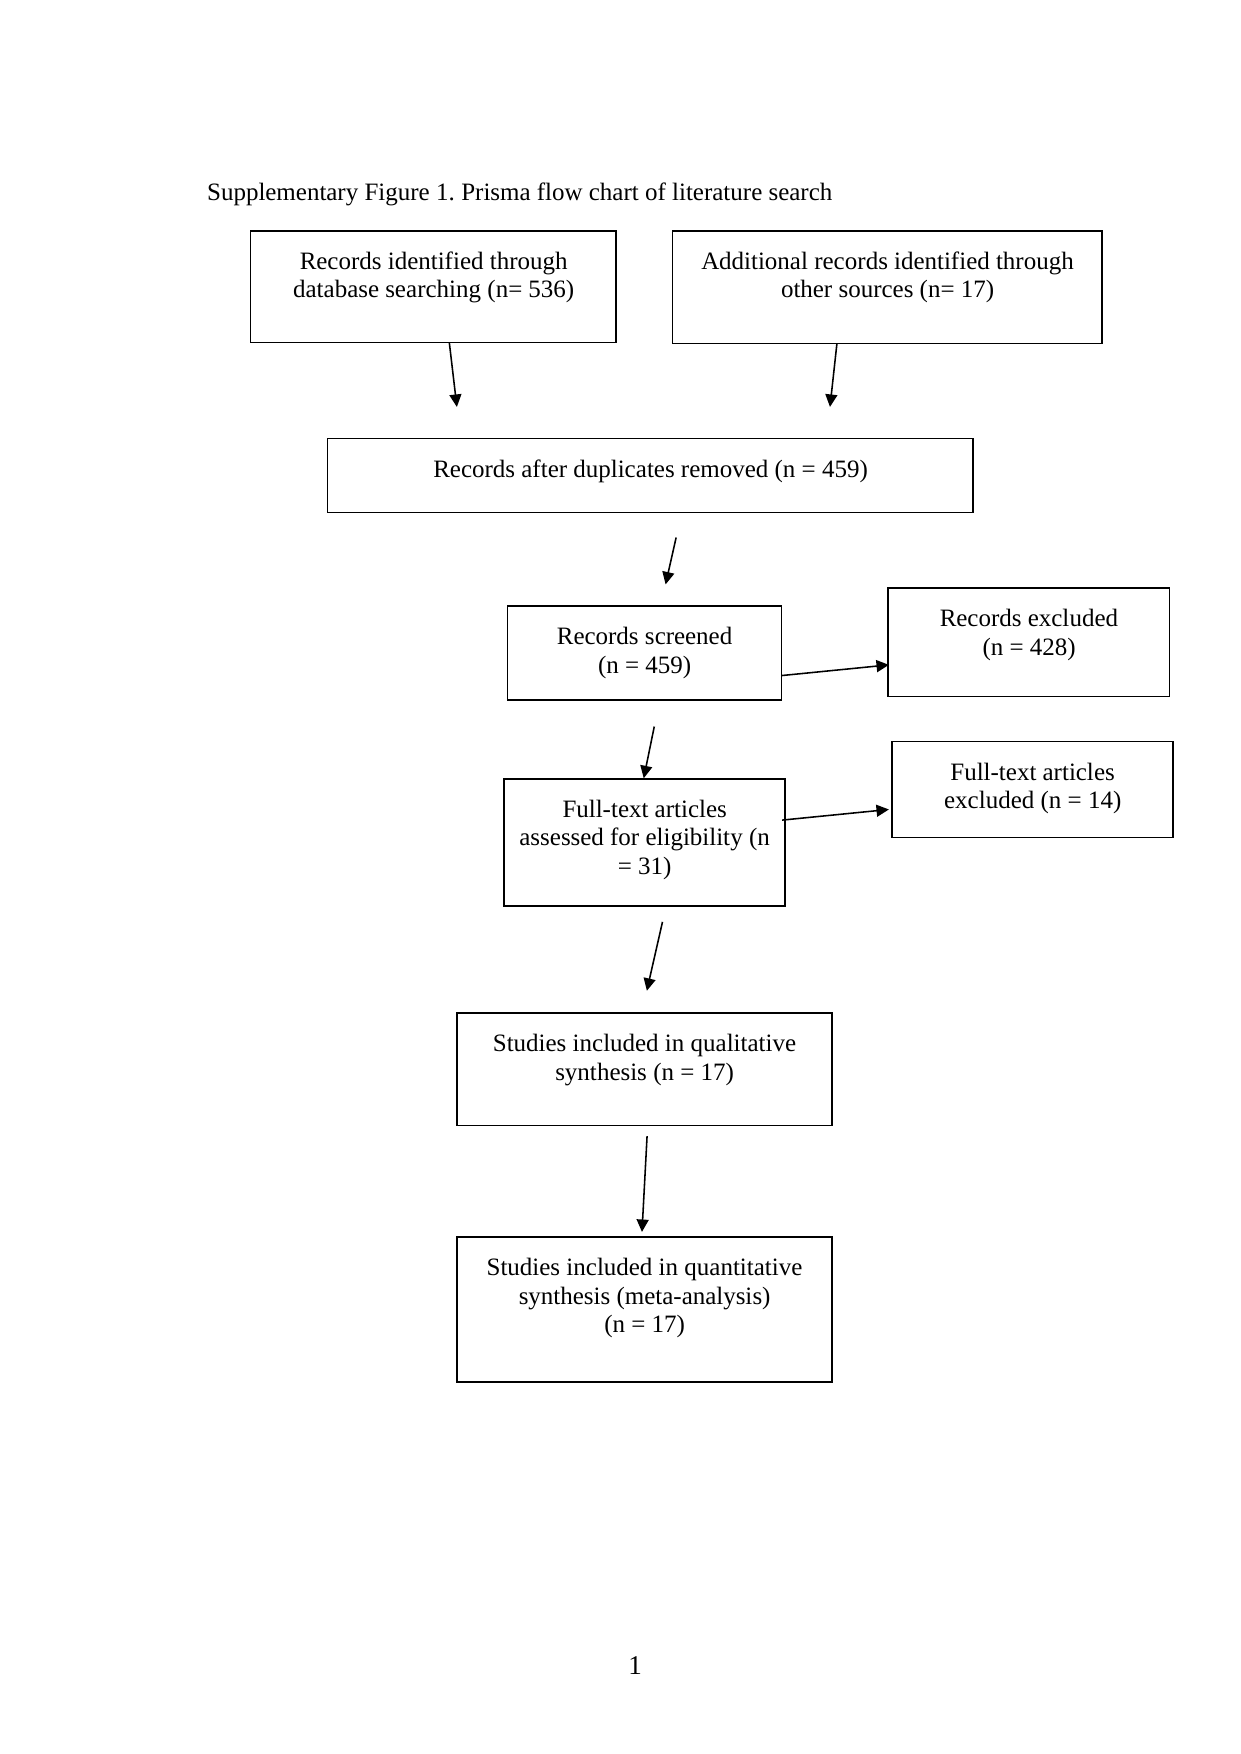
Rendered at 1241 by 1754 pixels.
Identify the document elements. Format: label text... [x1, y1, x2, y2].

text Supplementary Figure 1. Prisma flow chart of literature search [207, 177, 1063, 206]
